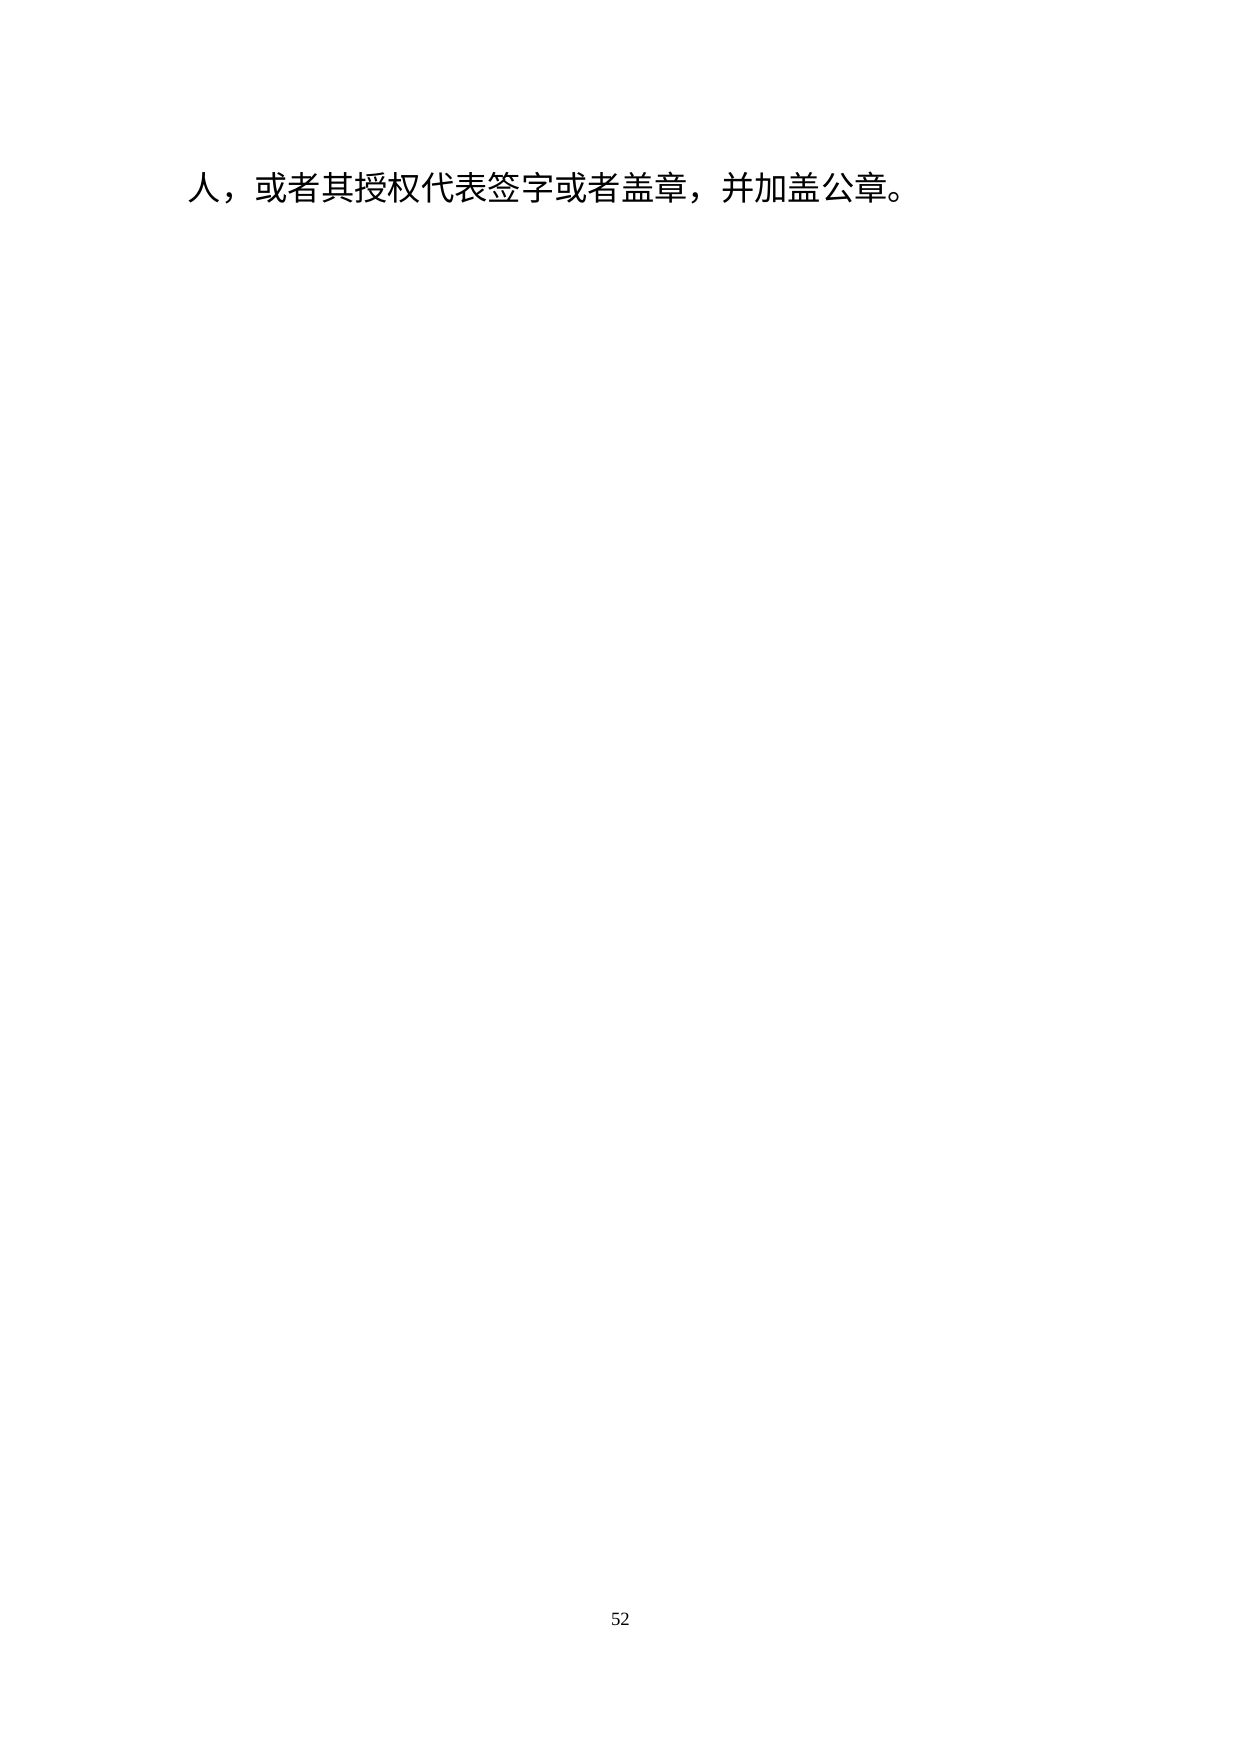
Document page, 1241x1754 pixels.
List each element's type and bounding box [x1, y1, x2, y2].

text [187, 162, 1053, 210]
